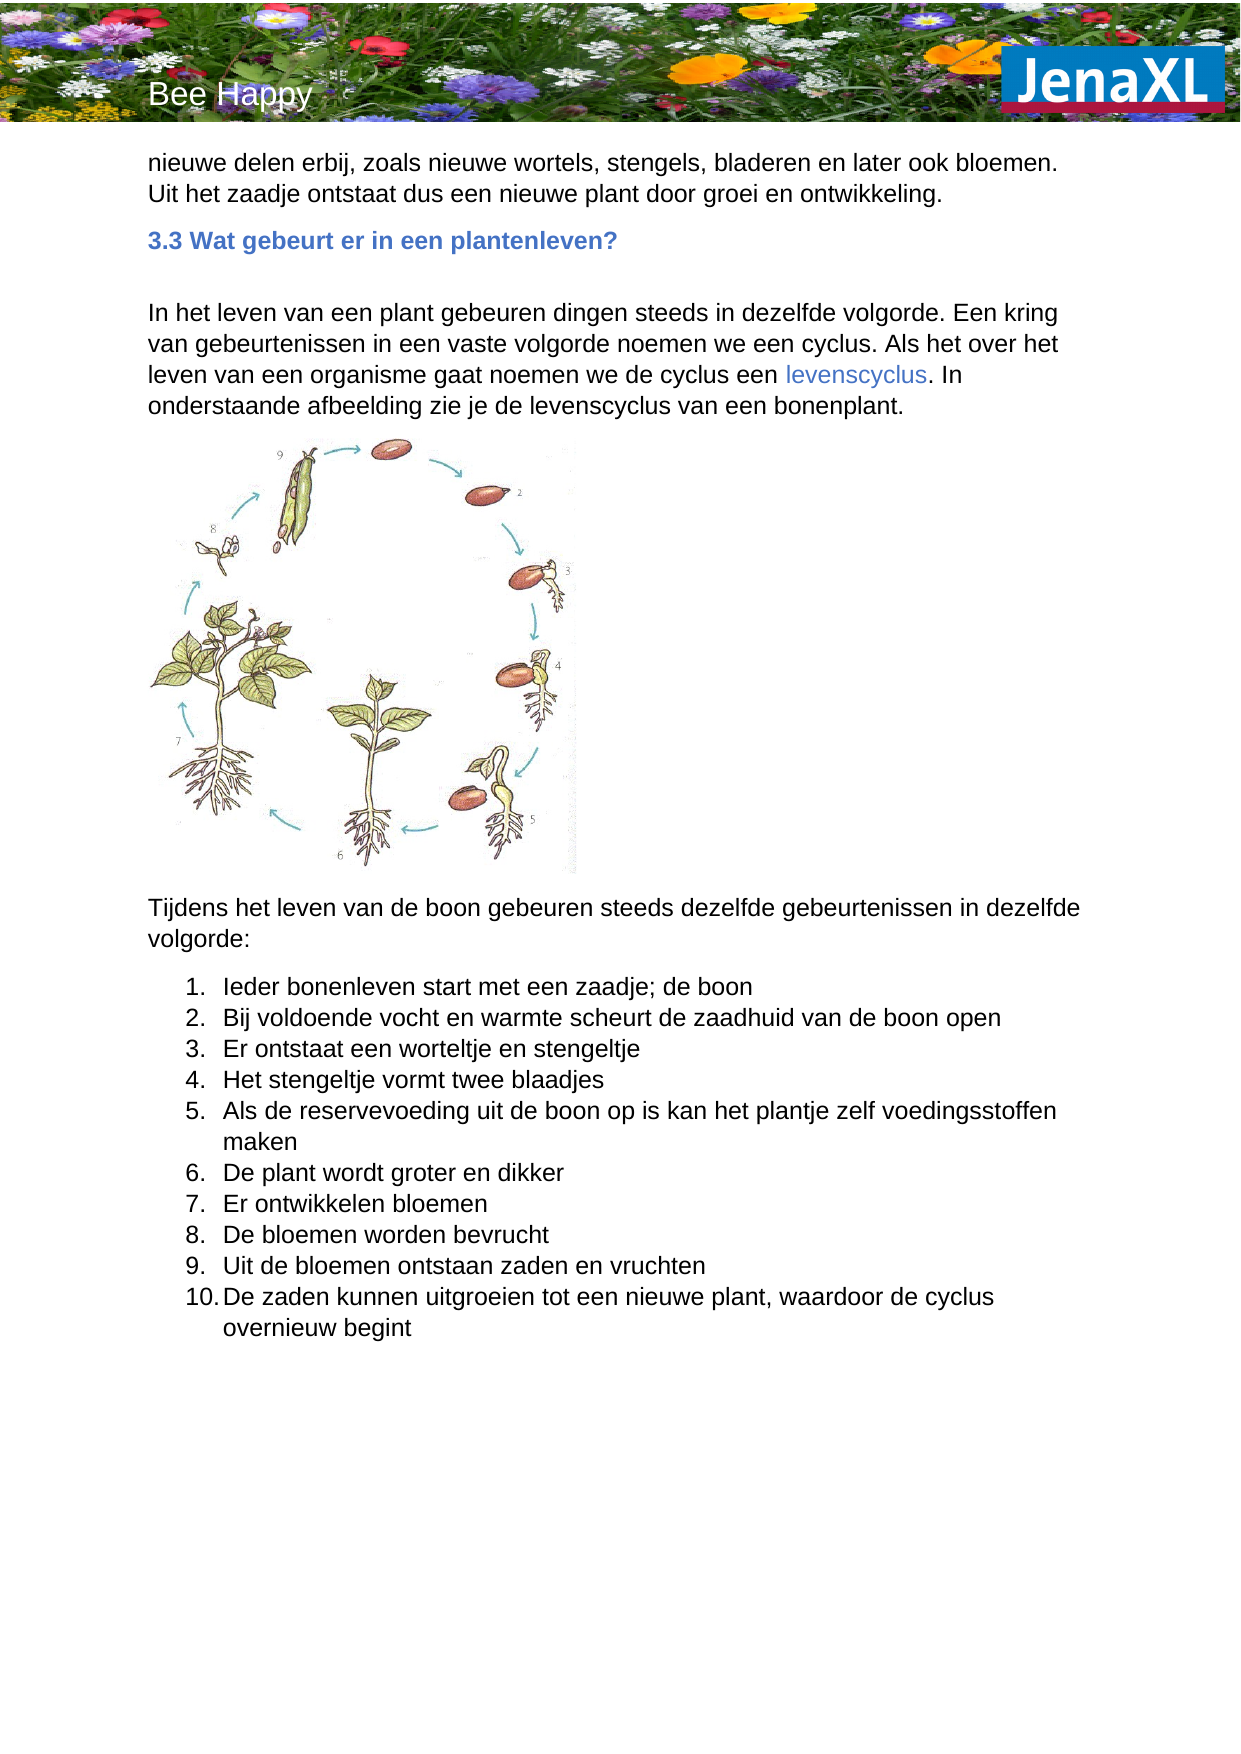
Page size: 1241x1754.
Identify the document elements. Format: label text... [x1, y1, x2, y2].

picture [147, 438, 577, 874]
list Er ontstaat een worteltje en stengeltje [185, 1034, 1093, 1062]
list Ieder bonenleven start met een zaadje; de boon [185, 972, 1093, 1000]
list Als de reservevoeding uit de boon op is kan het plantje zelf voedingsstoffen maken [185, 1096, 1093, 1156]
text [148, 148, 1093, 207]
list Er ontwikkelen bloemen [185, 1189, 1093, 1218]
list Het stengeltje vormt twee blaadjes [185, 1065, 1093, 1093]
subtitle 3.3 Wat gebeurt er in een plantenleven? [148, 226, 1093, 295]
text Tijdens het leven van de boon gebeuren steeds dezelfde gebeurtenissen in dezelfde volgorde: [148, 893, 1093, 953]
text In het leven van een plant gebeuren dingen steeds in dezelfde volgorde. Een kring van gebeurtenissen in een vaste volgorde noemen we een cyclus. Als het over het leven van een organisme gaat noemen we de cyclus een levenscyclus. In onderstaande afbeelding zie je de levenscyclus van een bonenplant. [148, 298, 1093, 420]
list De bloemen worden bevrucht [185, 1220, 1093, 1249]
list Bij voldoende vocht en warmte scheurt de zaadhuid van de boon open [185, 1003, 1093, 1031]
list De plant wordt groter en dikker [185, 1158, 1093, 1187]
list Uit de bloemen ontstaan zaden en vruchten [185, 1251, 1093, 1280]
picture [0, 3, 1241, 122]
list De zaden kunnen uitgroeien tot een nieuwe plant, waardoor de cyclus overnieuw begint [185, 1282, 1093, 1342]
